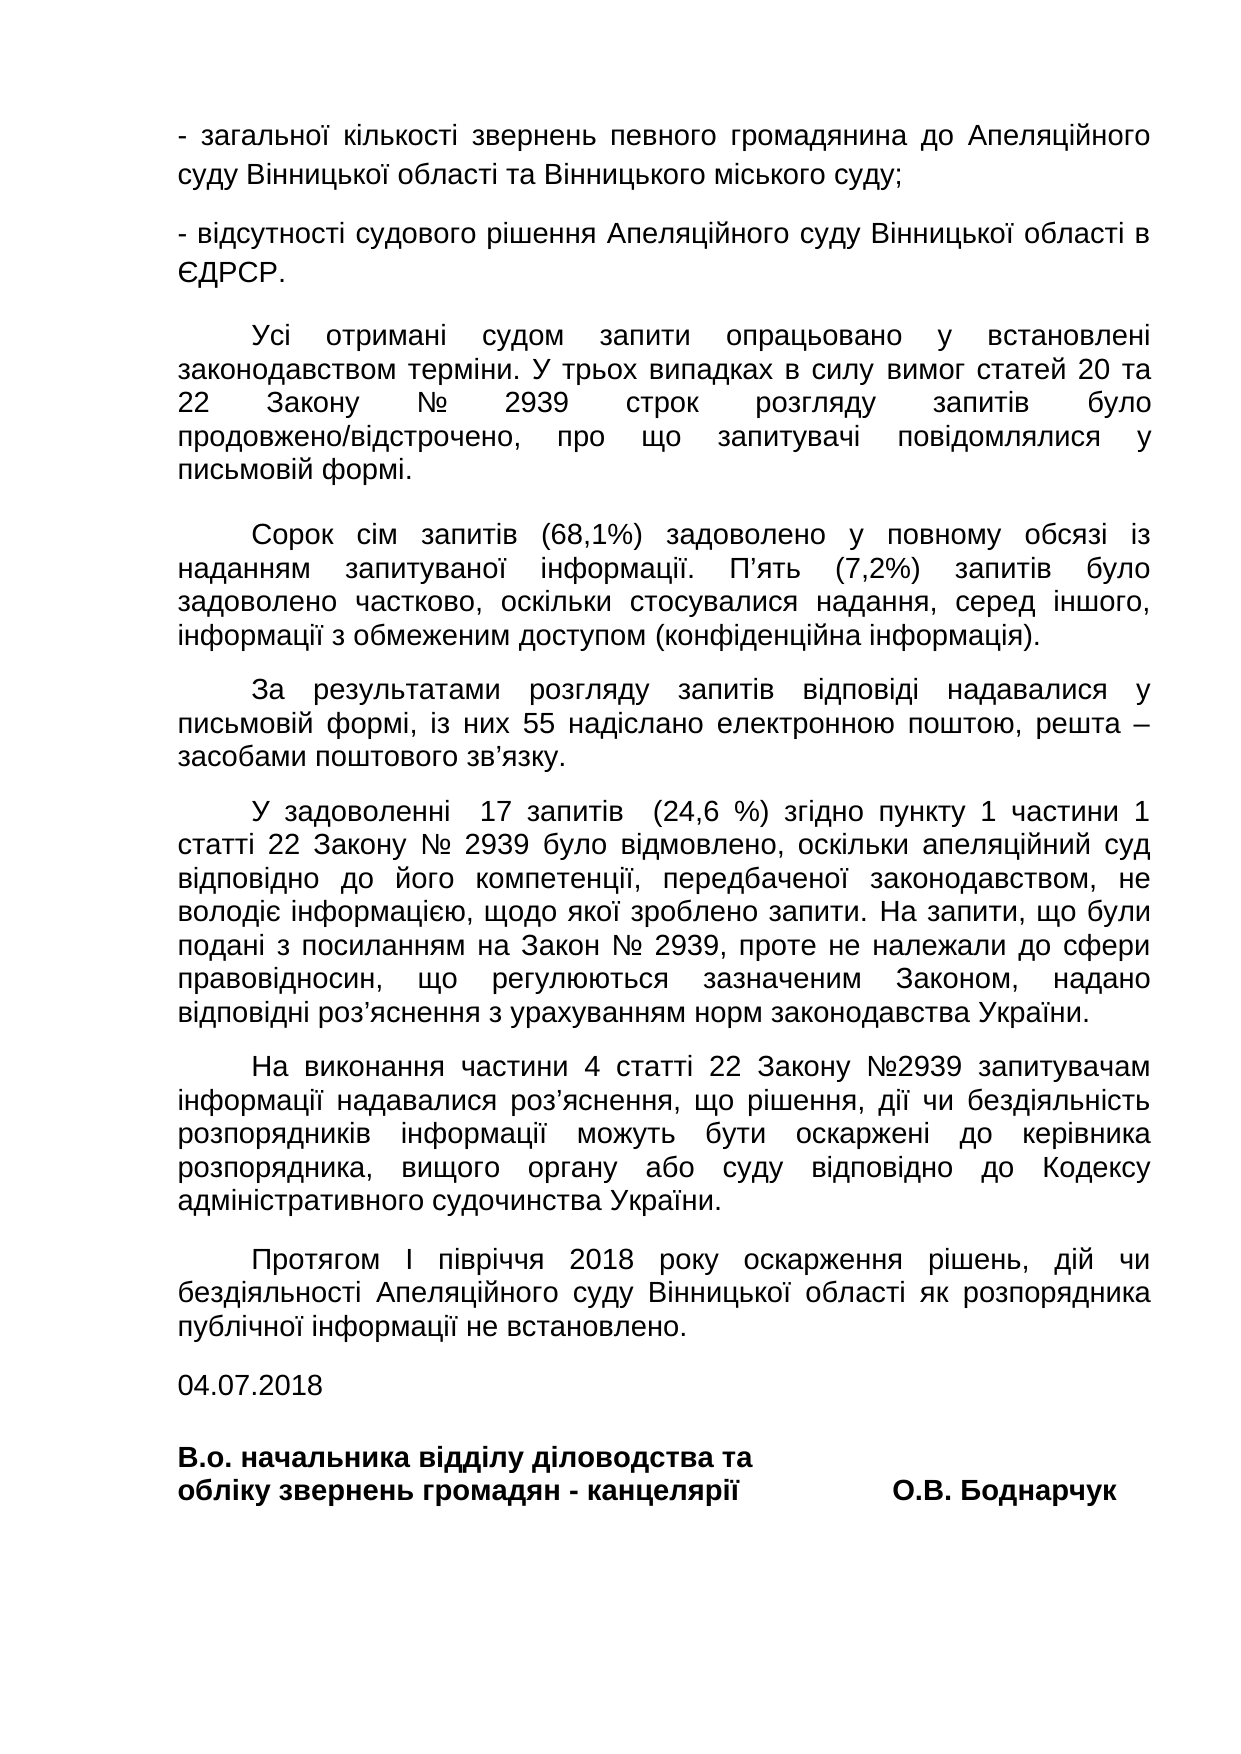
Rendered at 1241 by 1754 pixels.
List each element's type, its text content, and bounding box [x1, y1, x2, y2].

text - відсутності судового рішення Апеляційного суду Вінницької області в ЄДРСР. [177, 216, 1152, 288]
text В.о. начальника відділу діловодства та [177, 1439, 1122, 1473]
text У задоволенні 17 запитів (24,6 %) згідно пункту 1 частини 1 статті 22 Закону № 2939 було відмовлено, оскільки апеляційний суд відповідно до його компетенції, передбаченої законодавством, не володіє інформацією, щодо якої зроблено запити. На запити, що були подані з посиланням на Закон № 2939, проте не належали до сфери правовідносин, що регулюються зазначеним Законом, надано відповідні роз’яснення з урахуванням норм законодавства України. [177, 793, 1152, 1028]
text За результатами розгляду запитів відповіді надавалися у письмовій формі, із них 55 надіслано електронною поштою, решта – засобами поштового зв’язку. [177, 672, 1152, 773]
text Сорок сім запитів (68,1%) задоволено у повному обсязі із наданням запитуваної інформації. П’ять (7,2%) запитів було задоволено частково, оскільки стосувалися надання, серед іншого, інформації з обмеженим доступом (конфіденційна інформація). [177, 517, 1152, 651]
text 04.07.2018 [177, 1367, 1122, 1401]
text Протягом І півріччя 2018 року оскарження рішень, дій чи бездіяльності Апеляційного суду Вінницької області як розпорядника публічної інформації не встановлено. [177, 1242, 1152, 1342]
text На виконання частини 4 статті 22 Закону №2939 запитувачам інформації надавалися роз’яснення, що рішення, дії чи бездіяльність розпорядників інформації можуть бути оскаржені до керівника розпорядника, вищого органу або суду відповідно до Кодексу адміністративного судочинства України. [177, 1049, 1152, 1217]
text обліку звернень громадян - канцелярії О.В. Боднарчук [177, 1473, 1122, 1507]
text Усі отримані судом запити опрацьовано у встановлені законодавством терміни. У трьох випадках в силу вимог статей 20 та 22 Закону № 2939 строк розгляду запитів було продовжено/відстрочено, про що запитувачі повідомлялися у письмовій формі. [177, 318, 1152, 486]
text - загальної кількості звернень певного громадянина до Апеляційного суду Вінницької області та Вінницького міського суду; [177, 118, 1152, 190]
